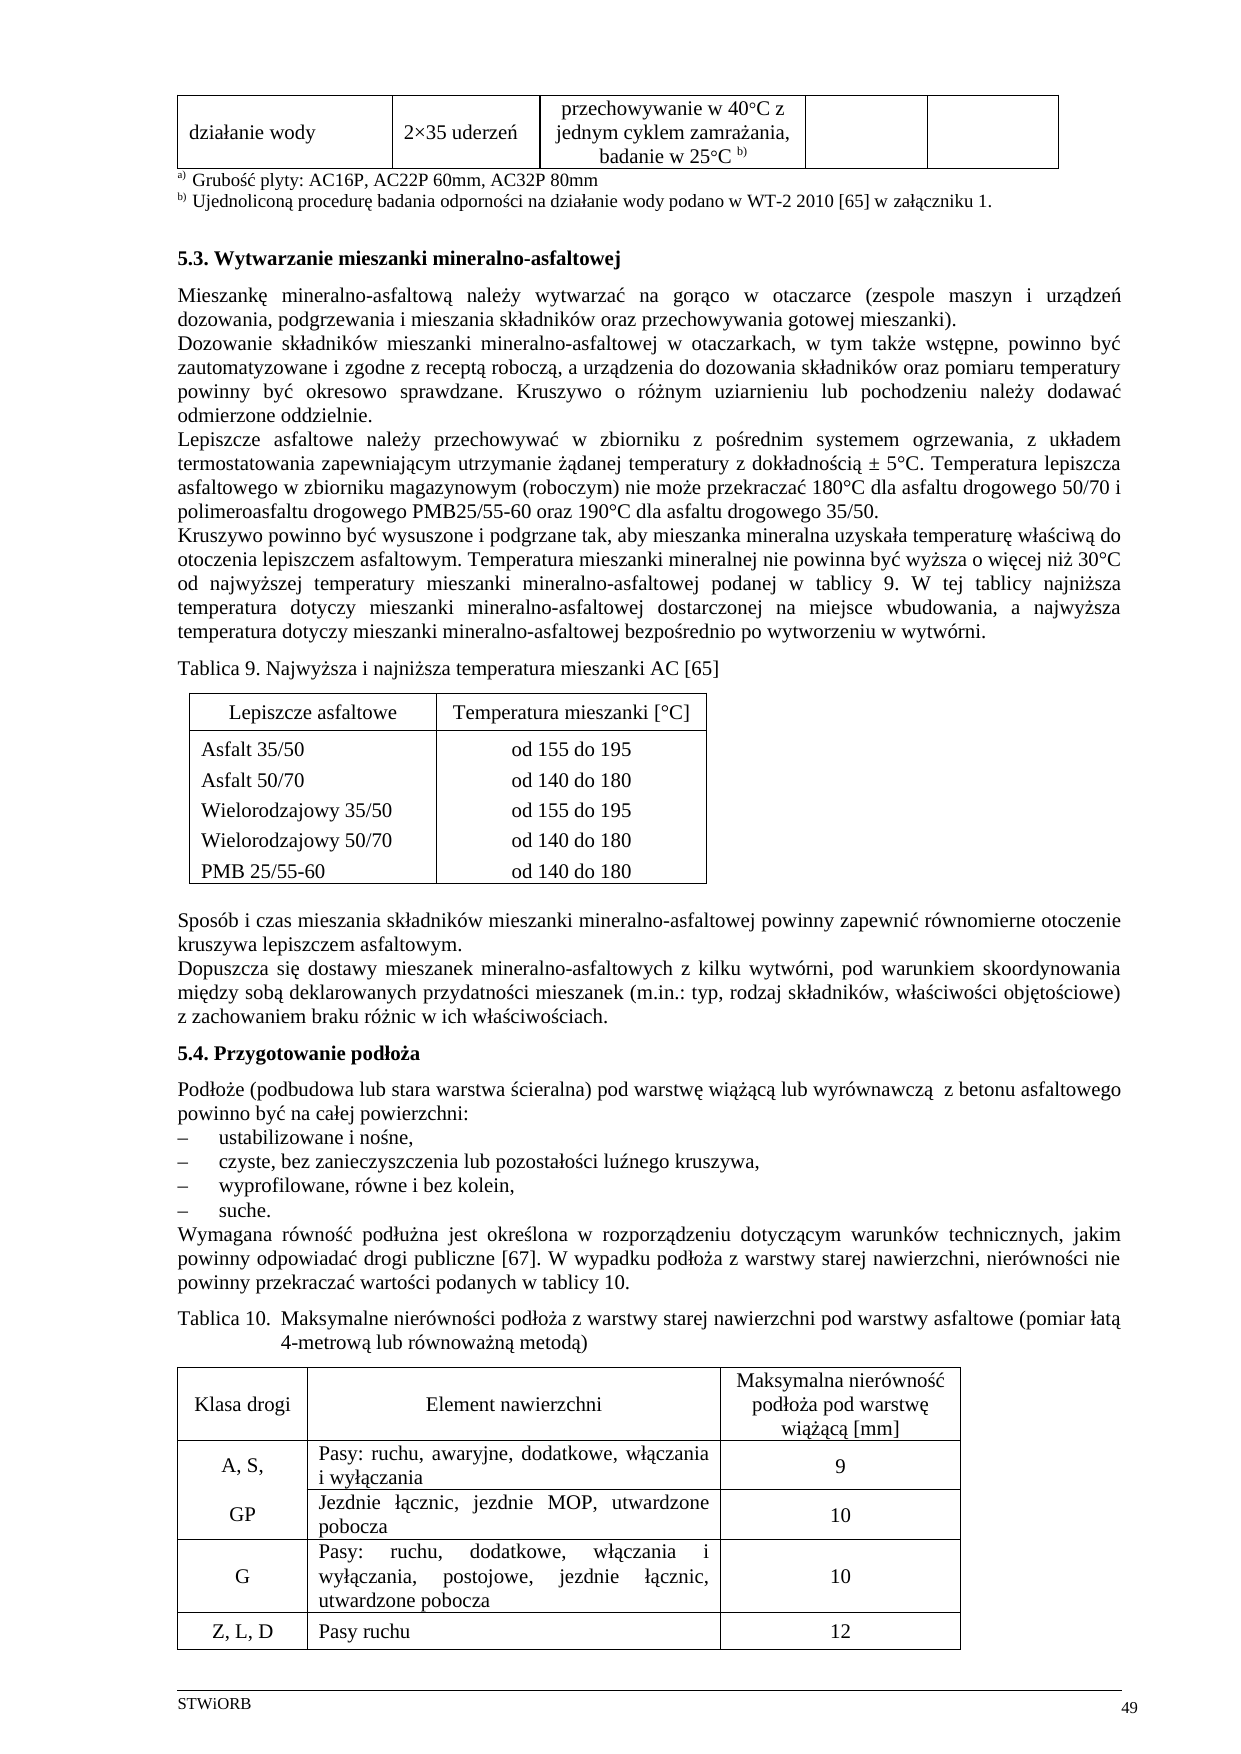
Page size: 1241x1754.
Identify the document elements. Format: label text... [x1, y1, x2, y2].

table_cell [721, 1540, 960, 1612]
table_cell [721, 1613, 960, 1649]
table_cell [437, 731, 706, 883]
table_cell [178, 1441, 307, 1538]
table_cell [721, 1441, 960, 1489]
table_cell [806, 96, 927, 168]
text Sposób i czas mieszania składników mieszanki mineralno-asfaltowej powinny zapewnić równomierne otoczenie kruszywa lepiszczem asfaltowym. [177, 908, 1122, 956]
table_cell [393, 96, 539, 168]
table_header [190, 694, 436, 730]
text Wymagana równość podłużna jest określona w rozporządzeniu dotyczącym warunków technicznych, jakim powinny odpowiadać drogi publiczne [67]. W wypadku podłoża z warstwy starej nawierzchni, nierówności nie powinny przekraczać wartości podanych w tablicy 10. [177, 1222, 1122, 1294]
text 5.3. Wytwarzanie mieszanki mineralno-asfaltowej [177, 246, 1122, 270]
text a) Grubość plyty: AC16P, AC22P 60mm, AC32P 80mm [177, 169, 1122, 190]
text Lepiszcze asfaltowe należy przechowywać w zbiorniku z pośrednim systemem ogrzewania, z układem termostatowania zapewniającym utrzymanie żądanej temperatury z dokładnością ± . Temperatura lepiszcza asfaltowego w zbiorniku magazynowym (roboczym) nie może przekraczać dla asfaltu drogowego 50/70 i polimeroasfaltu drogowego PMB25/55-60 oraz dla asfaltu drogowego 35/50. [177, 427, 1122, 523]
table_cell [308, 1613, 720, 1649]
list suche. [177, 1197, 1122, 1222]
text 5.4. Przygotowanie podłoża [177, 1041, 1122, 1065]
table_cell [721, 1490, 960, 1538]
text b) Ujednoliconą procedurę badania odporności na działanie wody podano w WT-2 2010 [65] w załączniku 1. [177, 190, 1122, 212]
list wyprofilowane, równe i bez kolein, [177, 1173, 1122, 1197]
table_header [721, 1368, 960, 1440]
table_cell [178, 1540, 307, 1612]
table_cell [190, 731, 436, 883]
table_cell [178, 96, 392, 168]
text Dozowanie składników mieszanki mineralno-asfaltowej w otaczarkach, w tym także wstępne, powinno być zautomatyzowane i zgodne z receptą roboczą, a urządzenia do dozowania składników oraz pomiaru temperatury powinny być okresowo sprawdzane. Kruszywo o różnym uziarnieniu lub pochodzeniu należy dodawać odmierzone oddzielnie. [177, 331, 1122, 427]
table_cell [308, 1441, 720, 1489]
list ustabilizowane i nośne, [177, 1125, 1122, 1149]
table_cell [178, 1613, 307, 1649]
text Kruszywo powinno być wysuszone i podgrzane tak, aby mieszanka mineralna uzyskała temperaturę właściwą do otoczenia lepiszczem asfaltowym. Temperatura mieszanki mineralnej nie powinna być wyższa o więcej niż od najwyższej temperatury mieszanki mineralno-asfaltowej podanej w tablicy 9. W tej tablicy najniższa temperatura dotyczy mieszanki mineralno-asfaltowej dostarczonej na miejsce wbudowania, a najwyższa temperatura dotyczy mieszanki mineralno-asfaltowej bezpośrednio po wytworzeniu w wytwórni. [177, 523, 1122, 643]
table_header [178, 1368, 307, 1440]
list czyste, bez zanieczyszczenia lub pozostałości luźnego kruszywa, [177, 1149, 1122, 1173]
text Mieszankę mineralno-asfaltową należy wytwarzać na gorąco w otaczarce (zespole maszyn i urządzeń dozowania, podgrzewania i mieszania składników oraz przechowywania gotowej mieszanki). [177, 282, 1122, 331]
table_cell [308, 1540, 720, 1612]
text Tablica 10. Maksymalne nierówności podłoża z warstwy starej nawierzchni pod warstwy asfaltowe (pomiar łatą 4-metrową lub równoważną metodą) [177, 1306, 1122, 1354]
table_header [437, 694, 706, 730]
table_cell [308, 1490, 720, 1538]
text Dopuszcza się dostawy mieszanek mineralno-asfaltowych z kilku wytwórni, pod warunkiem skoordynowania między sobą deklarowanych przydatności mieszanek (m.in.: typ, rodzaj składników, właściwości objętościowe) z zachowaniem braku różnic w ich właściwościach. [177, 956, 1122, 1028]
text Podłoże (podbudowa lub stara warstwa ścieralna) pod warstwę wiążącą lub wyrównawczą z betonu asfaltowego powinno być na całej powierzchni: [177, 1077, 1122, 1125]
text Tablica 9. Najwyższa i najniższa temperatura mieszanki AC [65] [177, 656, 1122, 680]
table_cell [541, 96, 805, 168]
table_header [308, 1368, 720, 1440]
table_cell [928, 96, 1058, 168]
